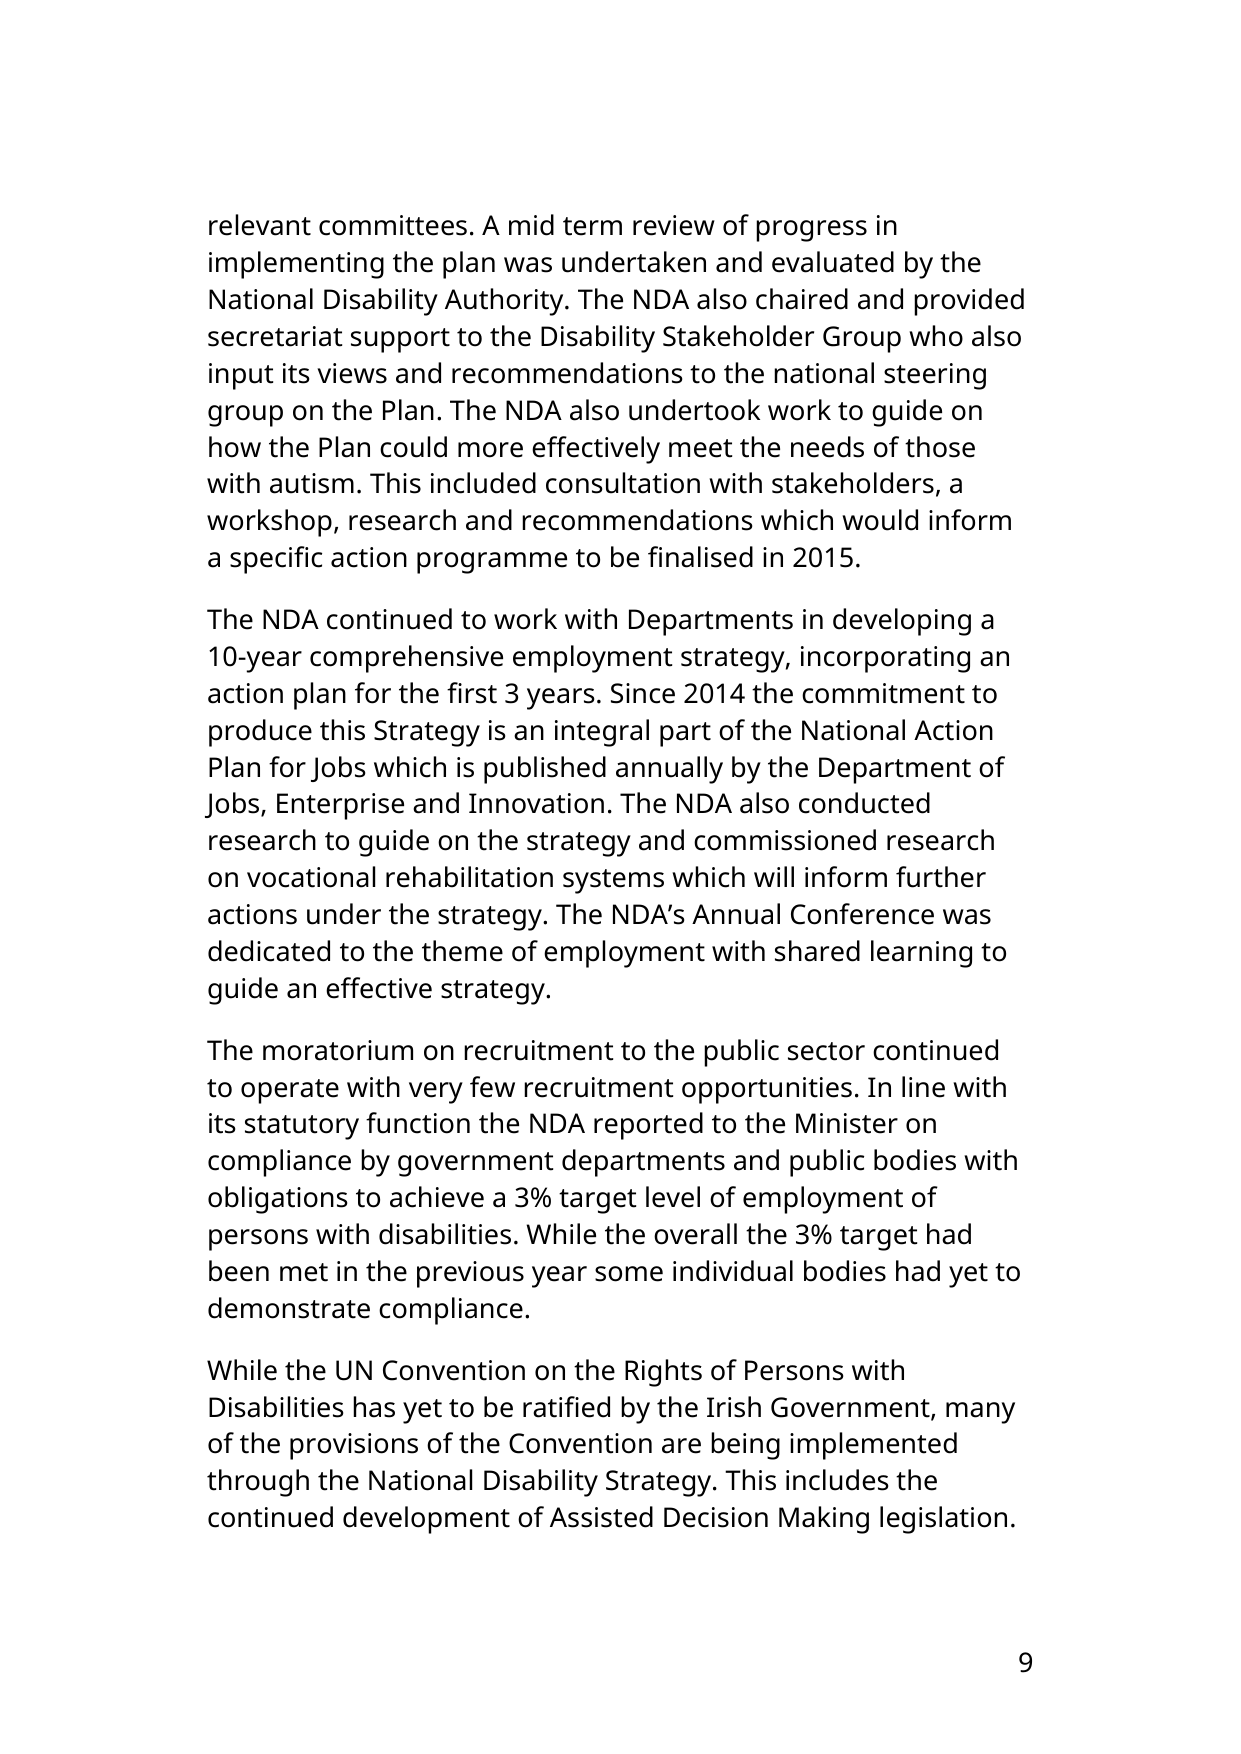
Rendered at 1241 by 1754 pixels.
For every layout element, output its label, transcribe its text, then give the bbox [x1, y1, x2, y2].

text The moratorium on recruitment to the public sector continued to operate with very few recruitment opportunities. In line with its statutory function the NDA reported to the Minister on compliance by government departments and public bodies with obligations to achieve a 3% target level of employment of persons with disabilities. While the overall the 3% target had been met in the previous year some individual bodies had yet to demonstrate compliance. [207, 1031, 1033, 1326]
text The NDA continued to work with Departments in developing a 10-year comprehensive employment strategy, incorporating an action plan for the first 3 years. Since 2014 the commitment to produce this Strategy is an integral part of the National Action Plan for Jobs which is published annually by the Department of Jobs, Enterprise and Innovation. The NDA also conducted research to guide on the strategy and commissioned research on vocational rehabilitation systems which will inform further actions under the strategy. The NDA’s Annual Conference was dedicated to the theme of employment with shared learning to guide an effective strategy. [207, 601, 1033, 1006]
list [207, 207, 1033, 576]
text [207, 1351, 1033, 1536]
